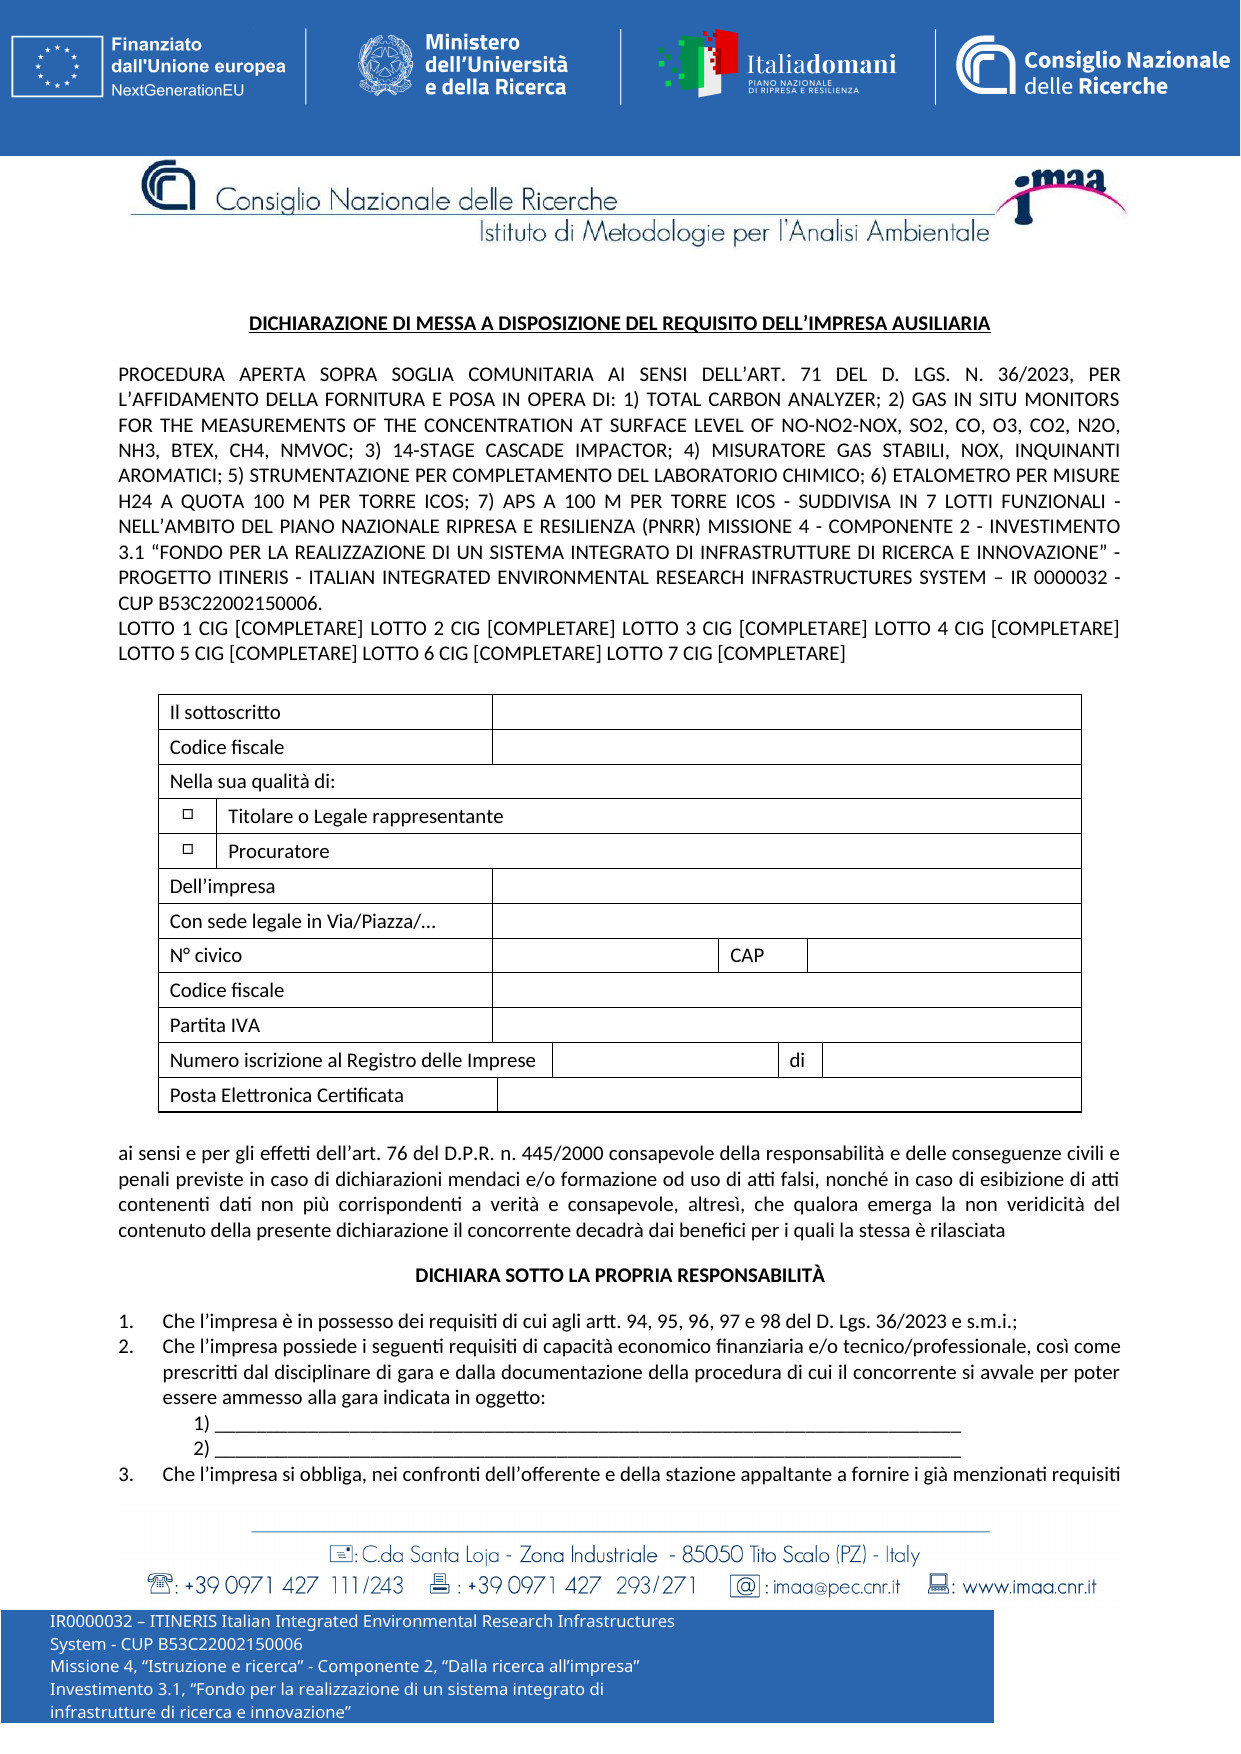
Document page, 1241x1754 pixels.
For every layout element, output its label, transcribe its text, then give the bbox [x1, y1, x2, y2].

table_cell [493, 730, 1081, 763]
text LOTTO 1 CIG [COMPLETARE] LOTTO 2 CIG [COMPLETARE] LOTTO 3 CIG [COMPLETARE] LOTTO 4 CIG [COMPLETARE] LOTTO 5 CIG [COMPLETARE] LOTTO 6 CIG [COMPLETARE] LOTTO 7 CIG [COMPLETARE] [118, 615, 1122, 666]
text PROCEDURA APERTA SOPRA SOGLIA COMUNITARIA AI SENSI DELL’ART. 71 DEL D. LGS. N. 36/2023, PER L’AFFIDAMENTO DELLA FORNITURA E POSA IN OPERA DI: 1) TOTAL CARBON ANALYZER; 2) GAS IN SITU MONITORS FOR THE MEASUREMENTS OF THE CONCENTRATION AT SURFACE LEVEL OF NO-NO2-NOX, SO2, CO, O3, CO2, N2O, NH3, BTEX, CH4, NMVOC; 3) 14-STAGE CASCADE IMPACTOR; 4) MISURATORE GAS STABILI, NOX, INQUINANTI AROMATICI; 5) STRUMENTAZIONE PER COMPLETAMENTO DEL LABORATORIO CHIMICO; 6) ETALOMETRO PER MISURE H24 A QUOTA 100 M PER TORRE ICOS; 7) APS A 100 M PER TORRE ICOS - SUDDIVISA IN 7 LOTTI FUNZIONALI - NELL’AMBITO DEL PIANO NAZIONALE RIPRESA E RESILIENZA (PNRR) MISSIONE 4 - COMPONENTE 2 - INVESTIMENTO 3.1 “FONDO PER LA REALIZZAZIONE DI UN SISTEMA INTEGRATO DI INFRASTRUTTURE DI RICERCA E INNOVAZIONE” - PROGETTO ITINERIS - ITALIAN INTEGRATED ENVIRONMENTAL RESEARCH INFRASTRUCTURES SYSTEM – IR 0000032 - CUP B53C22002150006. [118, 361, 1122, 615]
table_cell Codice fiscale [159, 730, 492, 763]
table_header [493, 695, 1081, 729]
picture [0, 0, 1241, 256]
list Che l’impresa è in possesso dei requisiti di cui agli artt. 94, 95, 96, 97 e 98 del D. Lgs. 36/2023 e s.m.i.; [118, 1308, 1122, 1334]
table_cell Procuratore [217, 834, 1081, 868]
table_cell [493, 869, 1081, 903]
list Che l’impresa possiede i seguenti requisiti di capacità economico finanziaria e/o tecnico/professionale, così come prescritti dal disciplinare di gara e dalla documentazione della procedura di cui il concorrente si avvale per poter essere ammesso alla gara indicata in oggetto: [118, 1334, 1122, 1410]
table_cell Partita IVA [159, 1008, 492, 1042]
table_cell N° civico [159, 939, 492, 972]
table_cell [493, 1008, 1081, 1042]
list 1) ________________________________________________________________________ [193, 1410, 1122, 1435]
table_cell [493, 973, 1081, 1007]
table_cell di [779, 1043, 822, 1077]
table_header Il sottoscritto [159, 695, 492, 729]
table_cell □ [159, 834, 216, 868]
list 2) ________________________________________________________________________ [193, 1435, 1122, 1461]
table_cell Posta Elettronica Certificata [159, 1078, 497, 1111]
table_cell Dell’impresa [159, 869, 492, 903]
table_cell Codice fiscale [159, 973, 492, 1007]
table_cell [808, 939, 1081, 972]
text ai sensi e per gli effetti dell’art. 76 del D.P.R. n. 445/2000 consapevole della responsabilità e delle conseguenze civili e penali previste in caso di dichiarazioni mendaci e/o formazione od uso di atti falsi, nonché in caso di esibizione di atti contenenti dati non più corrispondenti a verità e consapevole, altresì, che qualora emerga la non veridicità del contenuto della presente dichiarazione il concorrente decadrà dai benefici per i quali la stessa è rilasciata [118, 1141, 1122, 1242]
table_cell [553, 1043, 778, 1077]
table_cell [493, 904, 1081, 937]
table_cell □ [159, 799, 216, 833]
text DICHIARA SOTTO LA PROPRIA RESPONSABILITÀ [118, 1262, 1122, 1288]
table_cell [493, 939, 718, 972]
table_cell [498, 1078, 1081, 1111]
text DICHIARAZIONE DI MESSA A DISPOSIZIONE DEL REQUISITO DELL’IMPRESA AUSILIARIA [118, 310, 1122, 336]
table_cell Nella sua qualità di: [159, 765, 1081, 798]
picture [118, 1498, 1122, 1608]
table_cell [823, 1043, 1081, 1077]
table_cell Titolare o Legale rappresentante [217, 799, 1081, 833]
table_cell CAP [719, 939, 807, 972]
table_cell Con sede legale in Via/Piazza/… [159, 904, 492, 937]
table_cell Numero iscrizione al Registro delle Imprese [159, 1043, 552, 1077]
